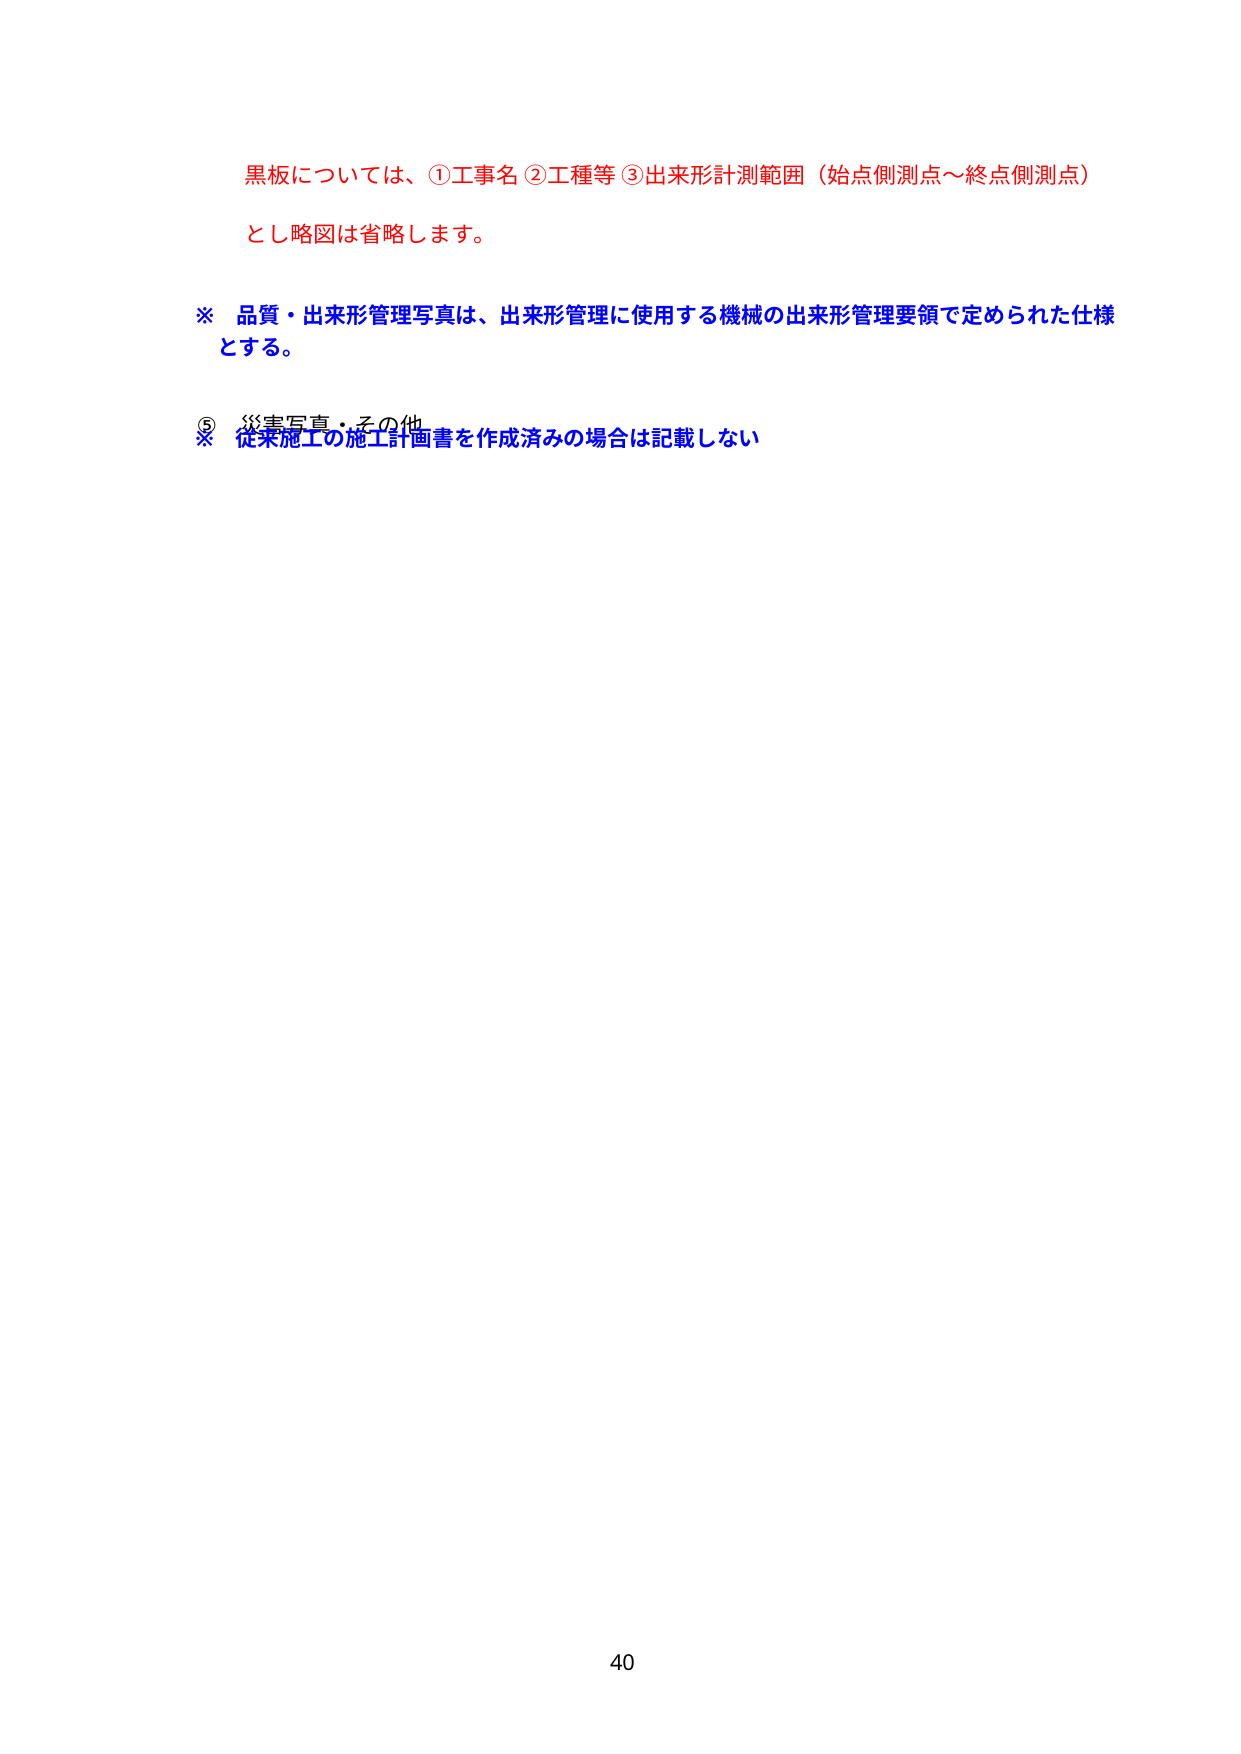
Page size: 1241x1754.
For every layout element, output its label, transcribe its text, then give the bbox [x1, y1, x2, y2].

text 黒板については、①工事名 ②工種等 ③出来形計測範囲（始点側測点～終点側測点） とし略図は省略します。 [244, 144, 1114, 263]
text ⑤ 災害写真・その他 [196, 394, 1114, 454]
